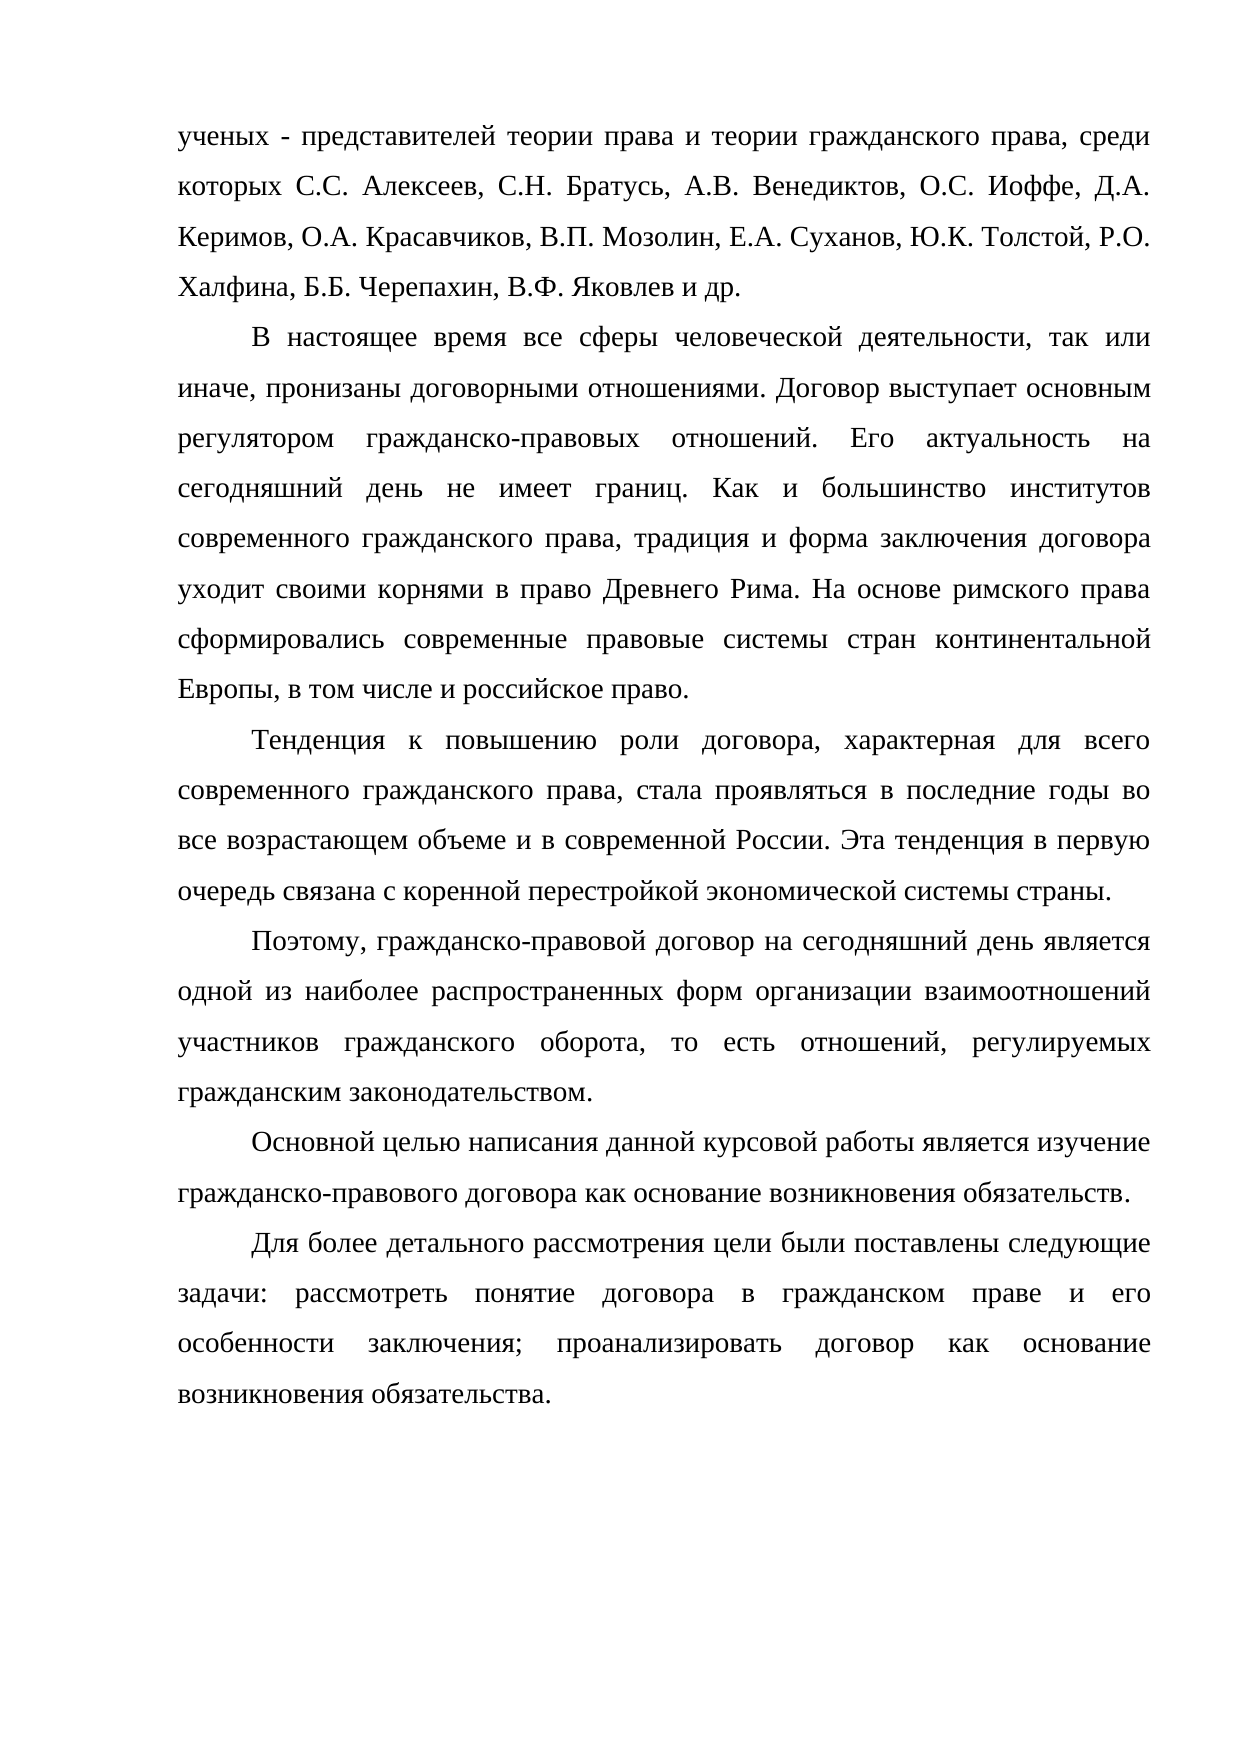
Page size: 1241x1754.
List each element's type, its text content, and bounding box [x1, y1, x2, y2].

text Для более детального рассмотрения цели были поставлены следующие задачи: рассмотреть понятие договора в гражданском праве и его особенности заключения; проанализировать договор как основание возникновения обязательства. [177, 1225, 1152, 1409]
text Поэтому, гражданско-правовой договор на сегодняшний день является одной из наиболее распространенных форм организации взаимоотношений участников гражданского оборота, то есть отношений, регулируемых гражданским законодательством. [177, 923, 1152, 1108]
text Основной целью написания данной курсовой работы является изучение гражданско-правового договора как основание возникновения обязательств. [177, 1124, 1152, 1208]
text В настоящее время все сферы человеческой деятельности, так или иначе, пронизаны договорными отношениями. Договор выступает основным регулятором гражданско-правовых отношений. Его актуальность на сегодняшний день не имеет границ. Как и большинство институтов современного гражданского права, традиция и форма заключения договора уходит своими корнями в право Древнего Рима. На основе римского права сформировались современные правовые системы стран континентальной Европы, в том числе и российское право. [177, 319, 1152, 705]
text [177, 118, 1152, 303]
text Тенденция к повышению роли договора, характерная для всего современного гражданского права, стала проявляться в последние годы во все возрастающем объеме и в современной России. Эта тенденция в первую очередь связана с коренной перестройкой экономической системы страны. [177, 722, 1152, 906]
